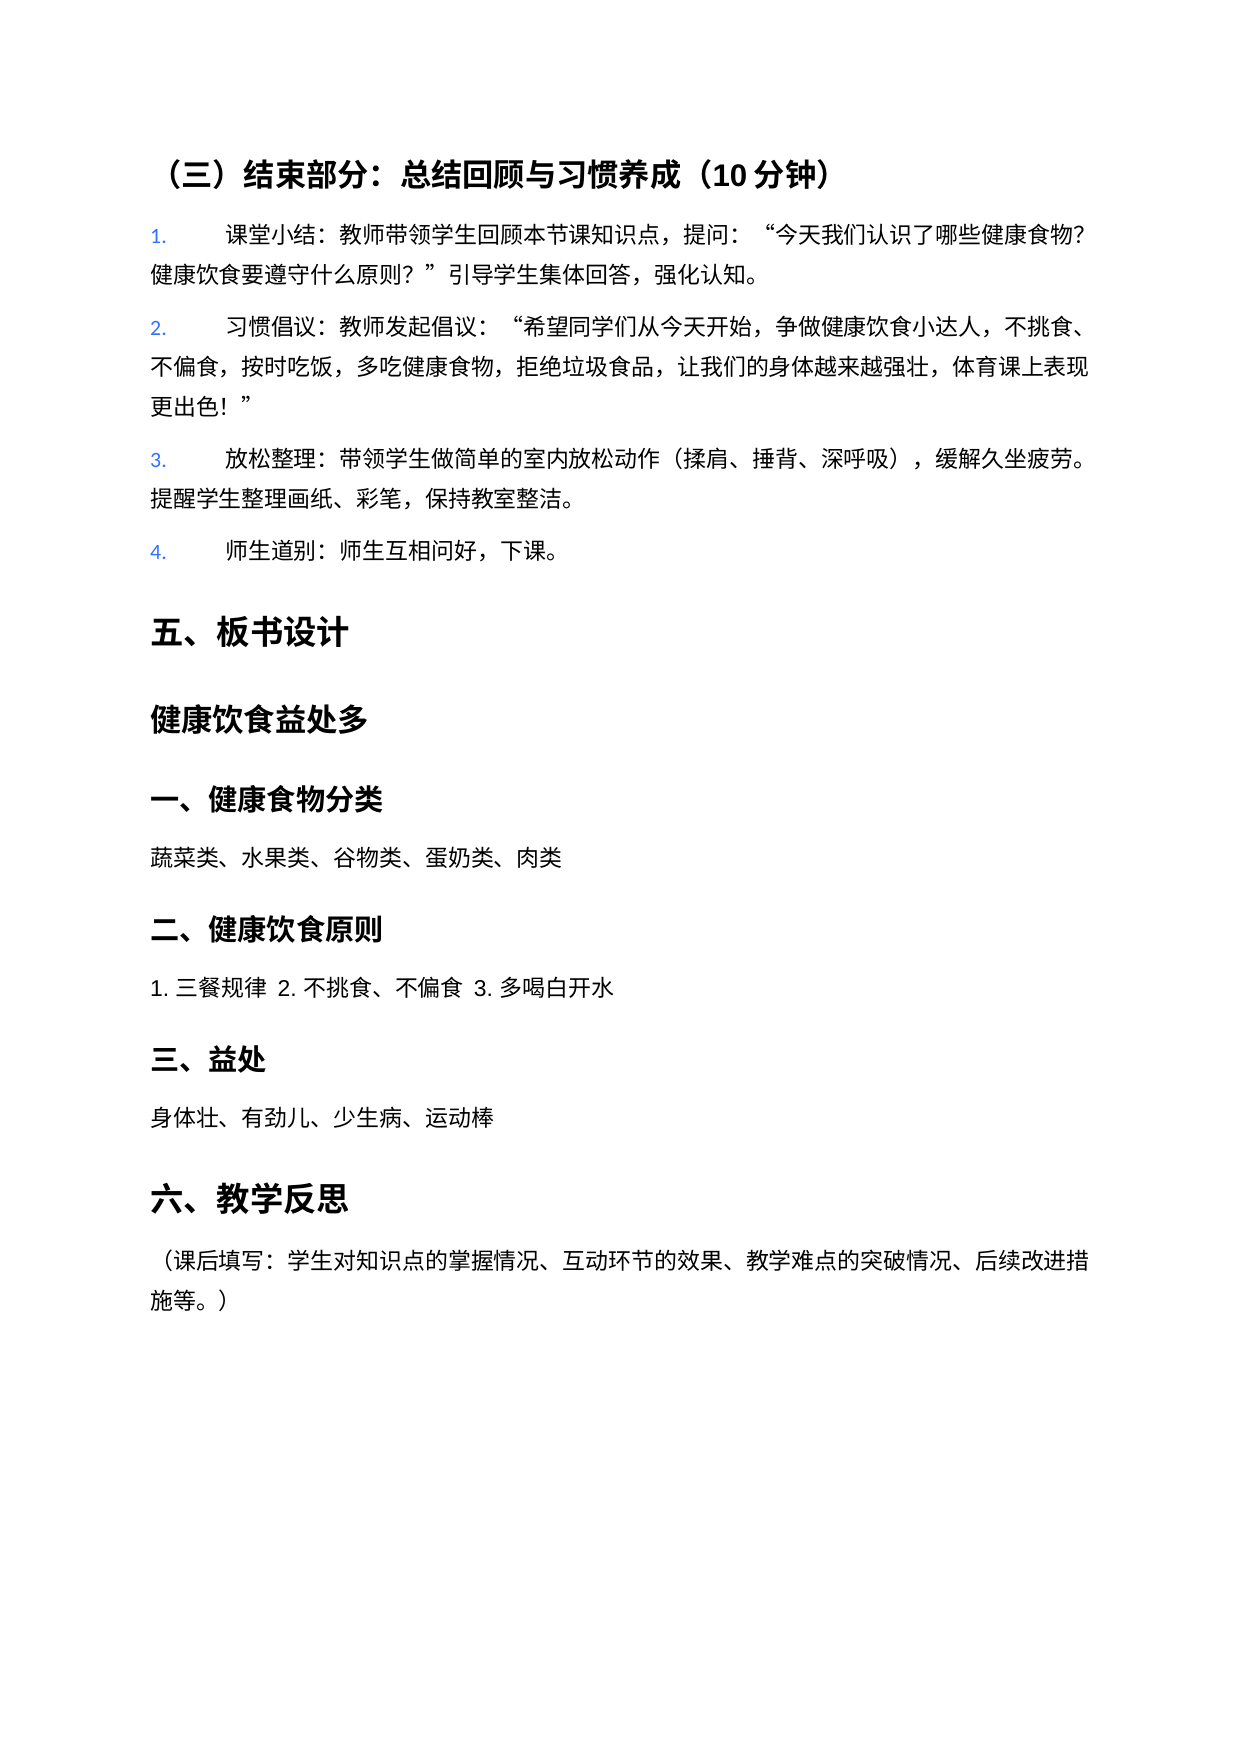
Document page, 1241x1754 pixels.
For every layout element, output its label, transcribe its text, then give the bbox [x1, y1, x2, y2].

list 放松整理：带领学生做简单的室内放松动作（揉肩、捶背、深呼吸），缓解久坐疲劳。提醒学生整理画纸、彩笔，保持教室整洁。 [150, 441, 1090, 514]
text 健康饮食益处多 [150, 695, 1090, 740]
list 师生道别：师生互相问好，下课。 [150, 533, 1090, 566]
list 课堂小结：教师带领学生回顾本节课知识点，提问：“今天我们认识了哪些健康食物？健康饮食要遵守什么原则？”引导学生集体回答，强化认知。 [150, 217, 1090, 290]
text 三、益处 [150, 1036, 1090, 1079]
text 六、教学反思 [150, 1173, 1090, 1221]
text 五、板书设计 [150, 606, 1090, 654]
text 身体壮、有劲儿、少生病、运动棒 [150, 1099, 1090, 1133]
text 二、健康饮食原则 [150, 906, 1090, 948]
text 一、健康食物分类 [150, 776, 1090, 818]
text 蔬菜类、水果类、谷物类、蛋奶类、肉类 [150, 839, 1090, 873]
list 习惯倡议：教师发起倡议：“希望同学们从今天开始，争做健康饮食小达人，不挑食、不偏食，按时吃饭，多吃健康食物，拒绝垃圾食品，让我们的身体越来越强壮，体育课上表现更出色！” [150, 309, 1090, 422]
text 1. 三餐规律 2. 不挑食、不偏食 3. 多喝白开水 [150, 969, 1090, 1003]
text （课后填写：学生对知识点的掌握情况、互动环节的效果、教学难点的突破情况、后续改进措施等。） [150, 1243, 1090, 1316]
text （三）结束部分：总结回顾与习惯养成（10分钟） [150, 150, 1090, 195]
